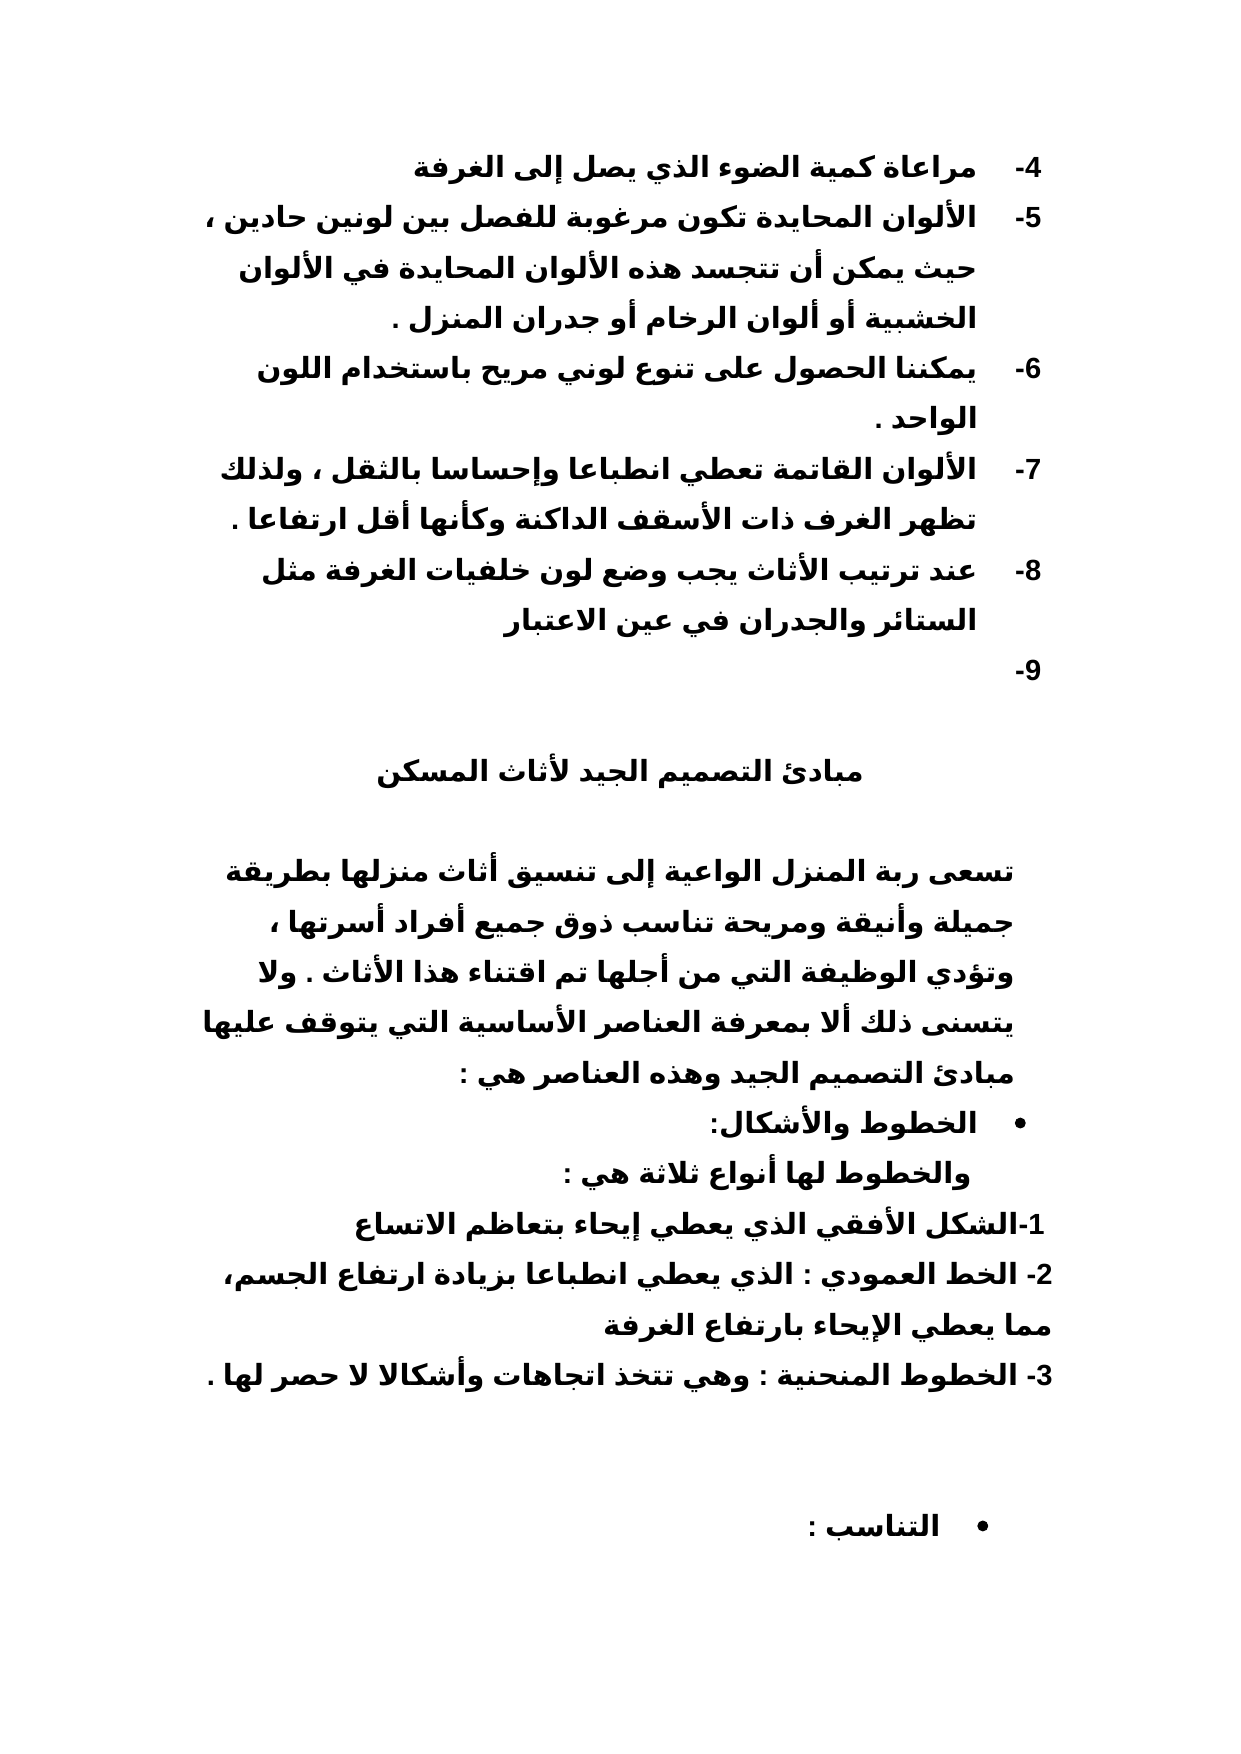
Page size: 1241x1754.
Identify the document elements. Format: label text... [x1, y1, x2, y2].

text تسعى ربة المنزل الواعية إلى تنسيق أثاث منزلها بطريقة جميلة وأنيقة ومريحة تناسب ذوق جميع أفراد أسرتها ، وتؤدي الوظيفة التي من أجلها تم اقتناء هذا الأثاث . ولا يتسنى ذلك ألا بمعرفة العناصر الأساسية التي يتوقف عليها مبادئ التصميم الجيد وهذه العناصر هي : [187, 854, 1015, 1089]
text 1-الشكل الأفقي الذي يعطي إيحاء بتعاظم الاتساع [187, 1207, 1053, 1240]
text مبادئ التصميم الجيد لأثاث المسكن [187, 754, 1053, 787]
list مراعاة كمية الضوء الذي يصل إلى الغرفة [187, 150, 1015, 183]
text 3- الخطوط المنحنية : وهي تتخذ اتجاهات وأشكالا لا حصر لها . [187, 1358, 1053, 1391]
list الألوان القاتمة تعطي انطباعا وإحساسا بالثقل ، ولذلك تظهر الغرف ذات الأسقف الداكنة وكأنها أقل ارتفاعا . [187, 452, 1015, 536]
list الخطوط والأشكال: [187, 1106, 1015, 1140]
list يمكننا الحصول على تنوع لوني مريح باستخدام اللون الواحد . [187, 351, 1015, 435]
list الألوان المحايدة تكون مرغوبة للفصل بين لونين حادين ، حيث يمكن أن تتجسد هذه الألوان المحايدة في الألوان الخشبية أو ألوان الرخام أو جدران المنزل . [187, 200, 1015, 334]
list التناسب : [187, 1509, 978, 1542]
text 2- الخط العمودي : الذي يعطي انطباعا بزيادة ارتفاع الجسم، مما يعطي الإيحاء بارتفاع الغرفة [187, 1257, 1053, 1341]
text والخطوط لها أنواع ثلاثة هي : [187, 1157, 1053, 1190]
list عند ترتيب الأثاث يجب وضع لون خلفيات الغرفة مثل الستائر والجدران في عين الاعتبار [187, 552, 1015, 636]
